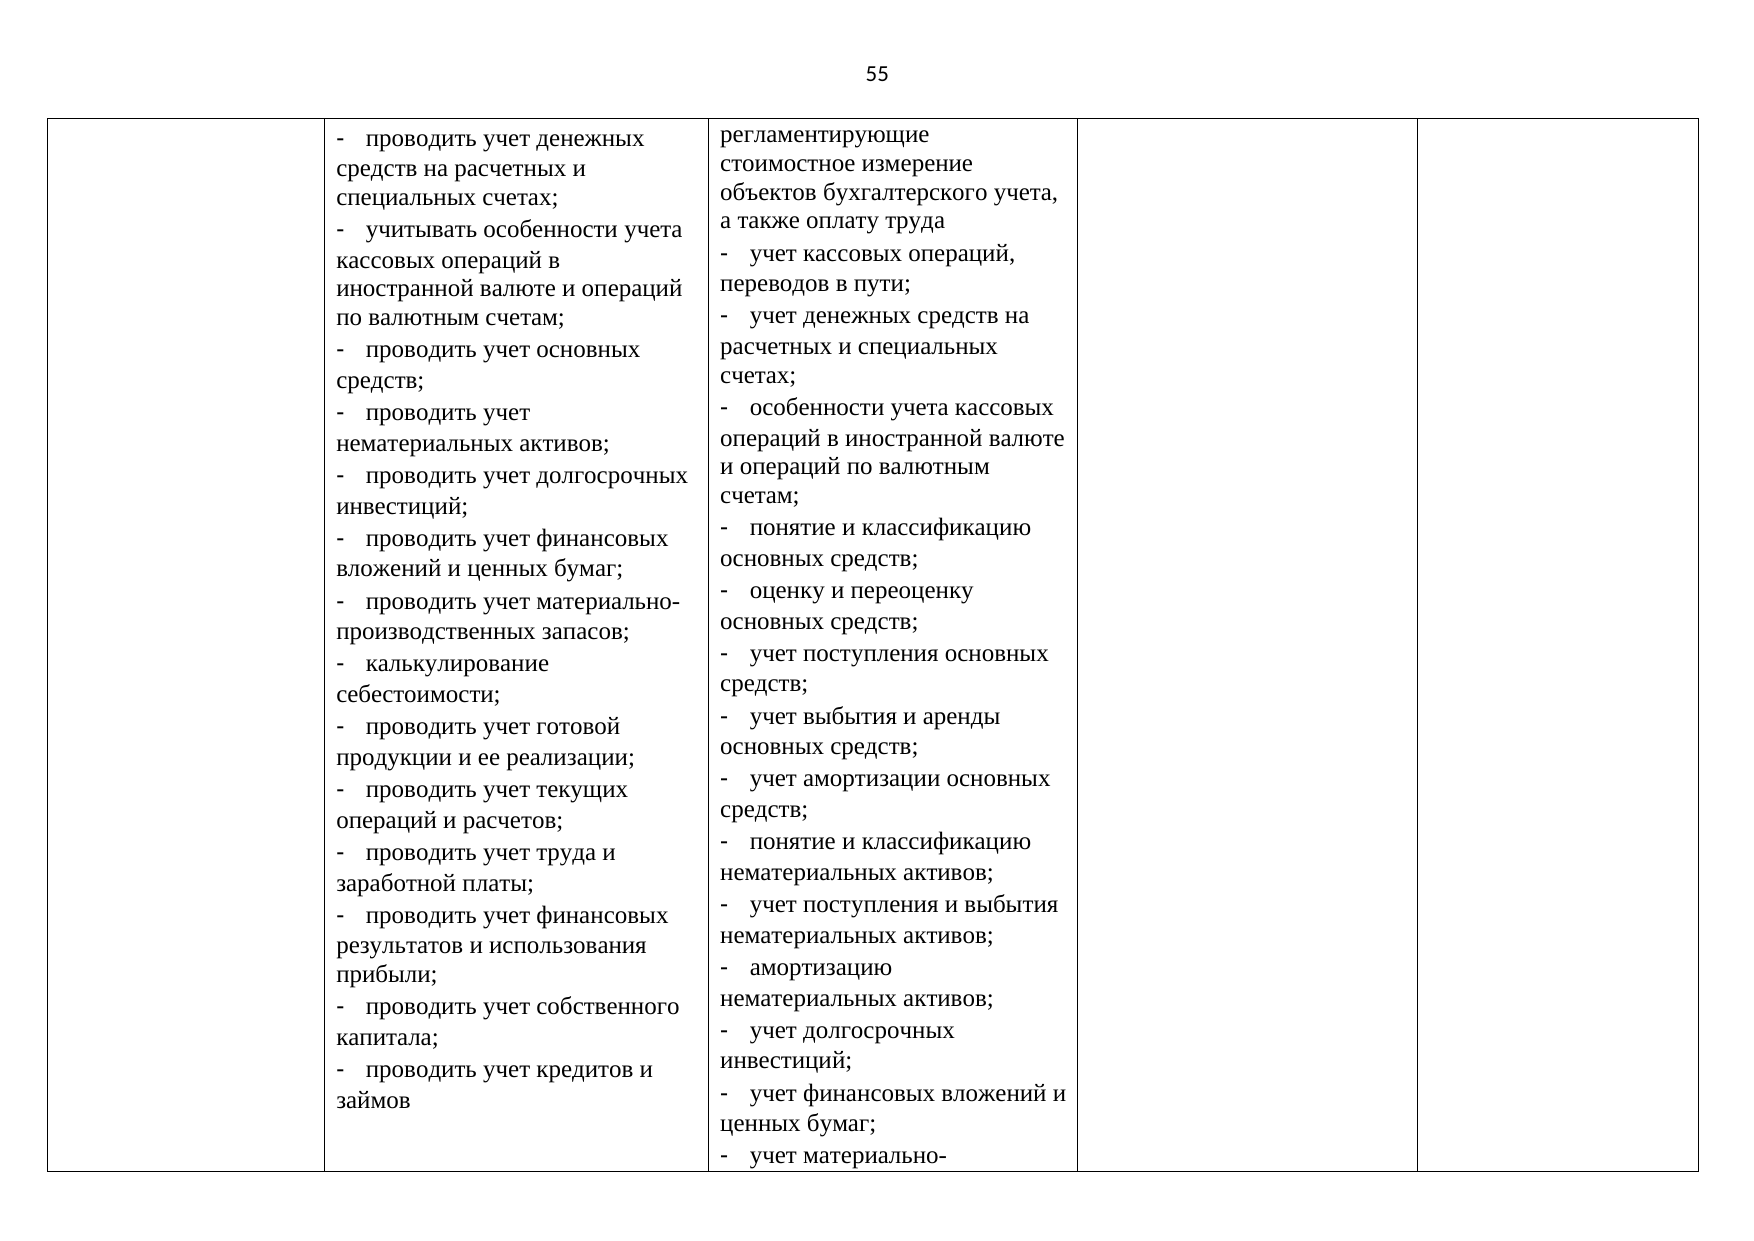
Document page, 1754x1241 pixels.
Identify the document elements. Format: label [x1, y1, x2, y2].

table_cell [325, 119, 708, 1171]
table_cell [48, 119, 324, 1171]
table_cell [709, 119, 1077, 1171]
